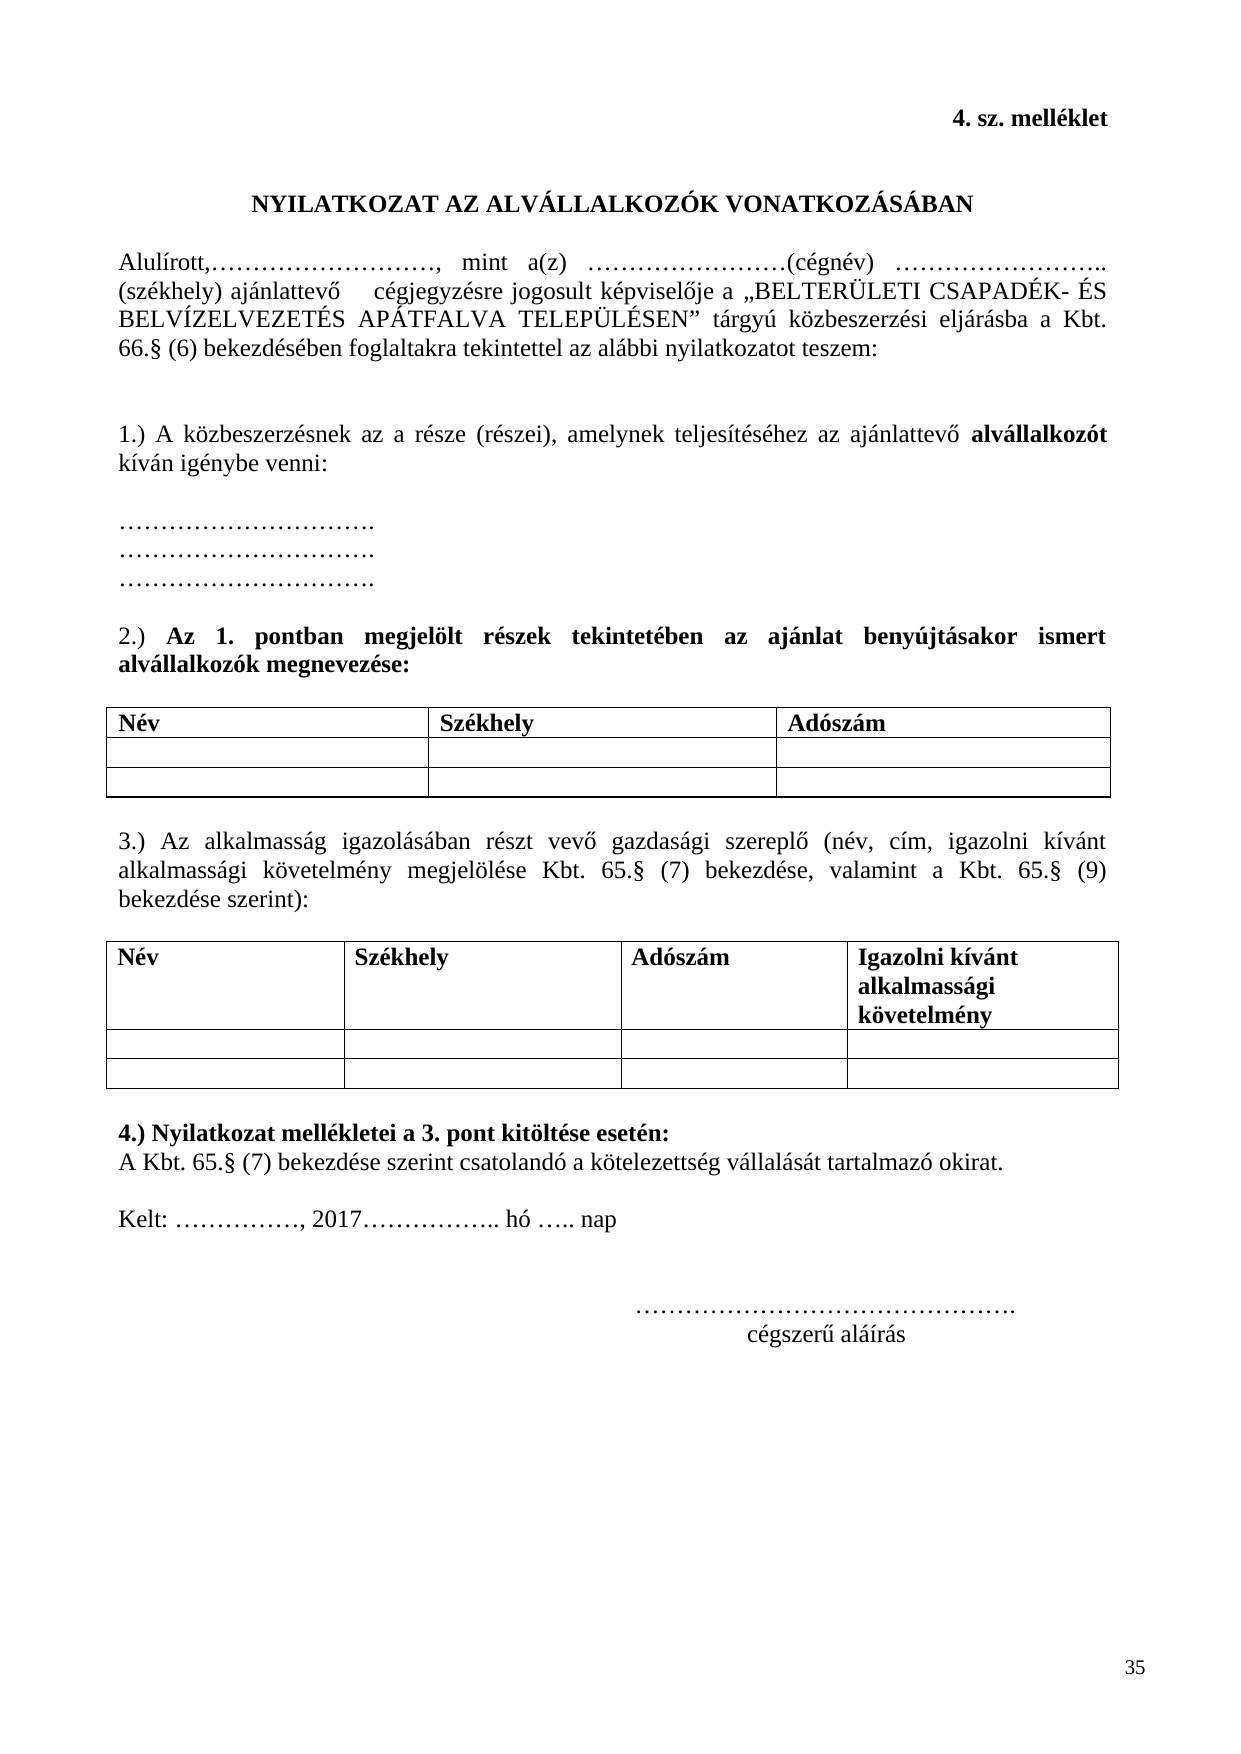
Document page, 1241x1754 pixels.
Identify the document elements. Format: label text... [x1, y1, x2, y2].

text cégszerű aláírás [634, 1319, 1107, 1348]
table_cell [777, 738, 1110, 767]
text ………………………………………. [634, 1290, 1107, 1319]
table_header Név [107, 708, 428, 737]
table_cell [429, 768, 776, 796]
table_cell [107, 1030, 344, 1058]
title A Kbt. 65.§ (7) bekezdése szerint csatolandó a kötelezettség vállalását tartalmazó okirat. [118, 1147, 1107, 1175]
table_cell [345, 1059, 621, 1088]
text 2.) Az 1. pontban megjelölt részek tekintetében az ajánlat benyújtásakor ismert alvállalkozók megnevezése: [118, 621, 1107, 678]
table_header Adószám [777, 708, 1110, 737]
table_cell [107, 1059, 344, 1088]
text …………………………. [118, 534, 1107, 563]
title 4.) Nyilatkozat mellékletei a 3. pont kitöltése esetén: [118, 1118, 1107, 1147]
text Alulírott,………………………, mint a(z) ……………………(cégnév) ……………………..(székhely) ajánlattevő cégjegyzésre jogosult képviselője a „Belterületi csapadék- és belvízelvezetés Apátfalva településen” tárgyú közbeszerzési eljárásba a Kbt. 66.§ (6) bekezdésében foglaltakra tekintettel az alábbi nyilatkozatot teszem: [118, 247, 1107, 362]
table_header Székhely [345, 942, 621, 1028]
table_cell [848, 1030, 1118, 1058]
table_header Adószám [622, 942, 847, 1028]
subtitle NYILATKOZAT az alvállalkozók vonatkozásában [118, 189, 1107, 218]
table_cell [107, 738, 428, 767]
table_cell [429, 738, 776, 767]
table_cell [345, 1030, 621, 1058]
text 3.) Az alkalmasság igazolásában részt vevő gazdasági szereplő (név, cím, igazolni kívánt alkalmassági követelmény megjelölése Kbt. 65.§ (7) bekezdése, valamint a Kbt. 65.§ (9) bekezdése szerint): [118, 826, 1107, 912]
table_cell [777, 768, 1110, 796]
table_cell [622, 1059, 847, 1088]
text 1.) A közbeszerzésnek az a része (részei), amelynek teljesítéséhez az ajánlattevő alvállalkozót kíván igénybe venni: [118, 419, 1107, 477]
subtitle 4. sz. melléklet [118, 103, 1108, 132]
text …………………………. [118, 506, 1107, 534]
table_cell [622, 1030, 847, 1058]
text …………………………. [118, 563, 1107, 592]
table_cell [107, 768, 428, 796]
text Kelt: ……………, 2017…………….. hó ….. nap [118, 1204, 1107, 1233]
table_header Név [107, 942, 344, 1028]
table_cell [848, 1059, 1118, 1088]
table_header Székhely [429, 708, 776, 737]
table_header Igazolni kívánt alkalmassági követelmény [848, 942, 1118, 1028]
